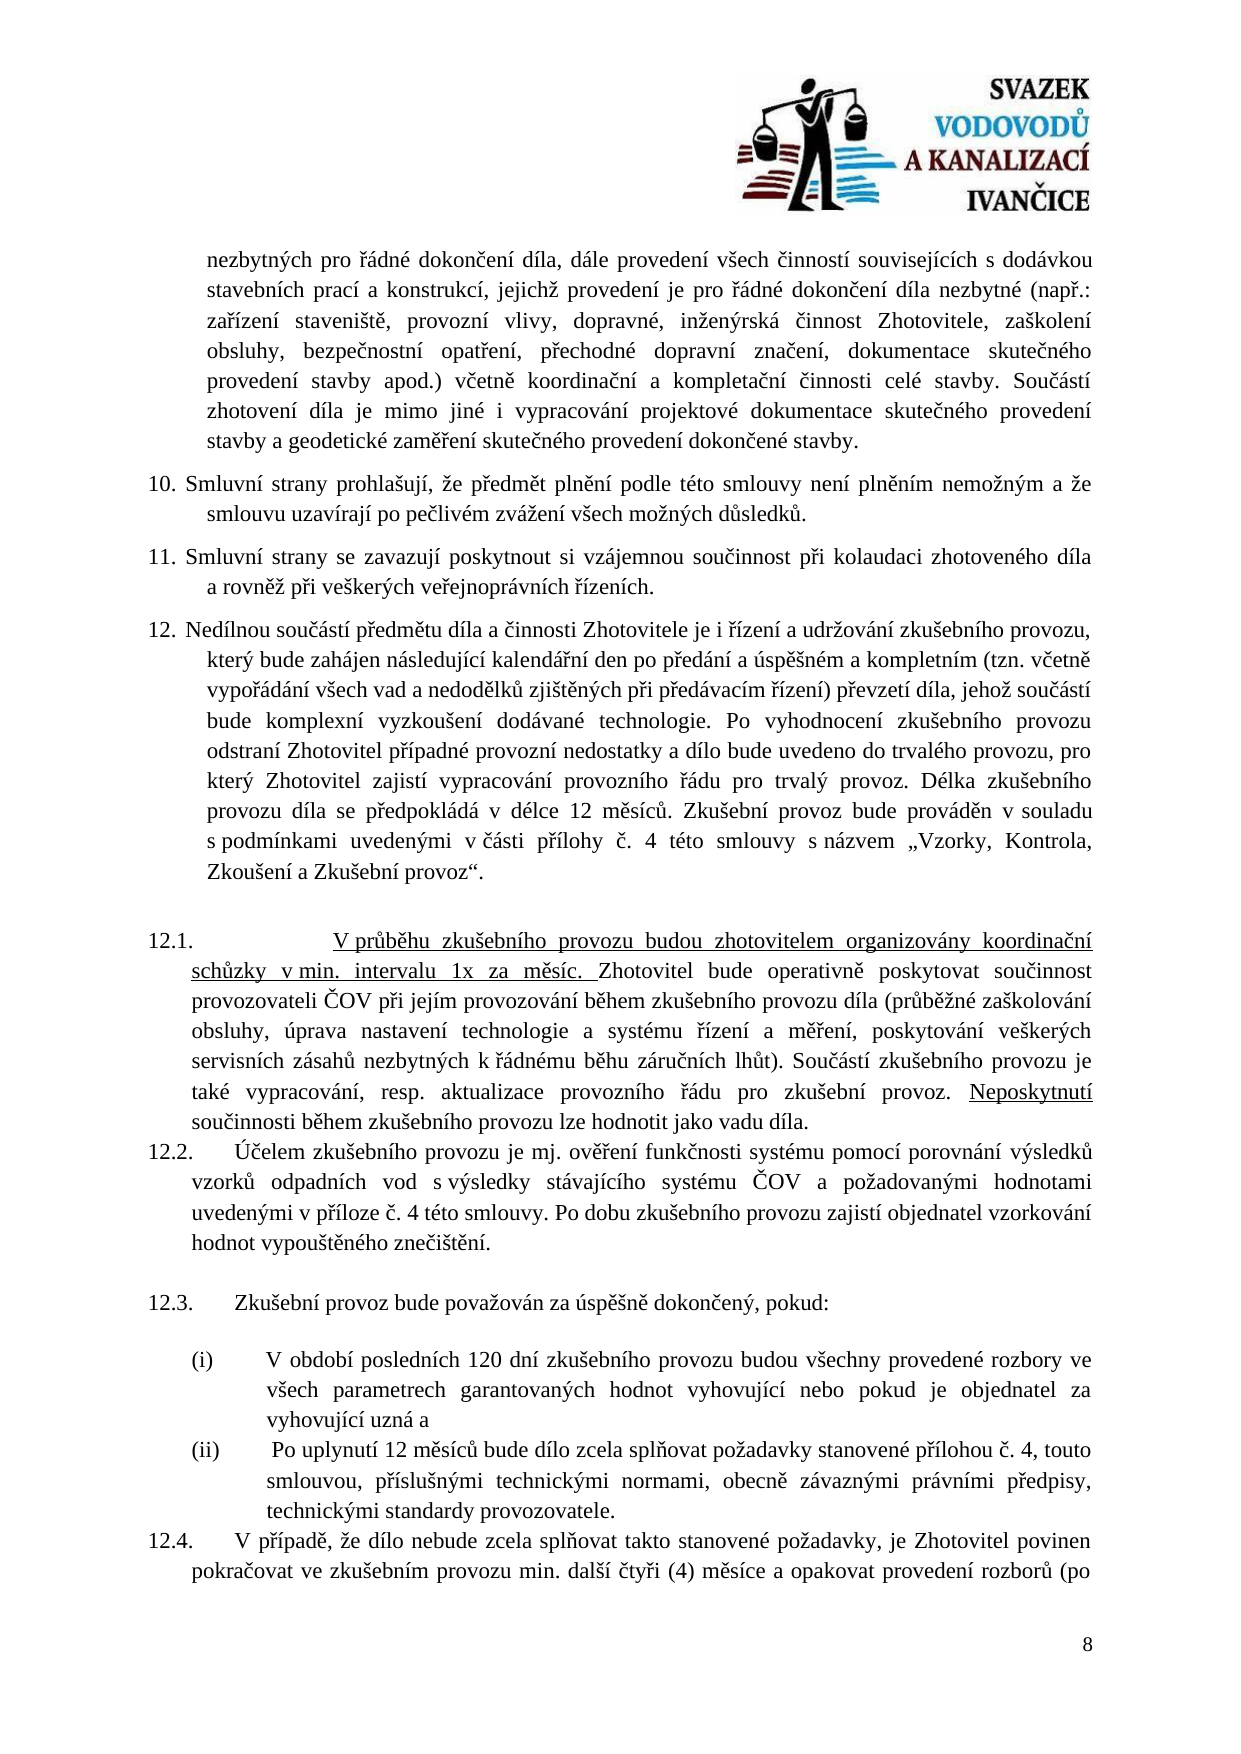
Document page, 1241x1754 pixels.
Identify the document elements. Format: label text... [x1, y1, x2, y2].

list Po uplynutí 12 měsíců bude dílo zcela splňovat požadavky stanovené přílohou č. 4, touto smlouvou, příslušnými technickými normami, obecně závaznými právními předpisy, technickými standardy provozovatele. [191, 1436, 1093, 1523]
picture [735, 75, 1093, 216]
list Nedílnou součástí předmětu díla a činnosti Zhotovitele je i řízení a udržování zkušebního provozu, který bude zahájen následující kalendářní den po předání a úspěšném a kompletním (tzn. včetně vypořádání všech vad a nedodělků zjištěných při předávacím řízení) převzetí díla, jehož součástí bude komplexní vyzkoušení dodávané technologie. Po vyhodnocení zkušebního provozu odstraní Zhotovitel případné provozní nedostatky a dílo bude uvedeno do trvalého provozu, pro který Zhotovitel zajistí vypracování provozního řádu pro trvalý provoz. Délka zkušebního provozu díla se předpokládá v délce 12 měsíců. Zkušební provoz bude prováděn v souladu s podmínkami uvedenými v části přílohy č. 4 této smlouvy s názvem „Vzorky, Kontrola, Zkoušení a Zkušební provoz“. [148, 616, 1093, 884]
list Účelem zkušebního provozu je mj. ověření funkčnosti systému pomocí porovnání výsledků vzorků odpadních vod s výsledky stávajícího systému ČOV a požadovanými hodnotami uvedenými v příloze č. 4 této smlouvy. Po dobu zkušebního provozu zajistí objednatel vzorkování hodnot vypouštěného znečištění. [148, 1138, 1093, 1255]
list V období posledních 120 dní zkušebního provozu budou všechny provedené rozbory ve všech parametrech garantovaných hodnot vyhovující nebo pokud je objednatel za vyhovující uzná a [191, 1346, 1093, 1433]
list V průběhu zkušebního provozu budou zhotovitelem organizovány koordinační schůzky v min. intervalu 1x za měsíc. Zhotovitel bude operativně poskytovat součinnost provozovateli ČOV při jejím provozování během zkušebního provozu díla (průběžné zaškolování obsluhy, úprava nastavení technologie a systému řízení a měření, poskytování veškerých servisních zásahů nezbytných k řádnému běhu záručních lhůt). Součástí zkušebního provozu je také vypracování, resp. aktualizace provozního řádu pro zkušební provoz. Neposkytnutí součinnosti během zkušebního provozu lze hodnotit jako vadu díla. [148, 927, 1093, 1134]
list Smluvní strany se zavazují poskytnout si vzájemnou součinnost při kolaudaci zhotoveného díla a rovněž při veškerých veřejnoprávních řízeních. [148, 543, 1093, 600]
list Zkušební provoz bude považován za úspěšně dokončený, pokud: [148, 1289, 1093, 1316]
list Smluvní strany prohlašují, že předmět plnění podle této smlouvy není plněním nemožným a že smlouvu uzavírají po pečlivém zvážení všech možných důsledků. [148, 470, 1093, 527]
